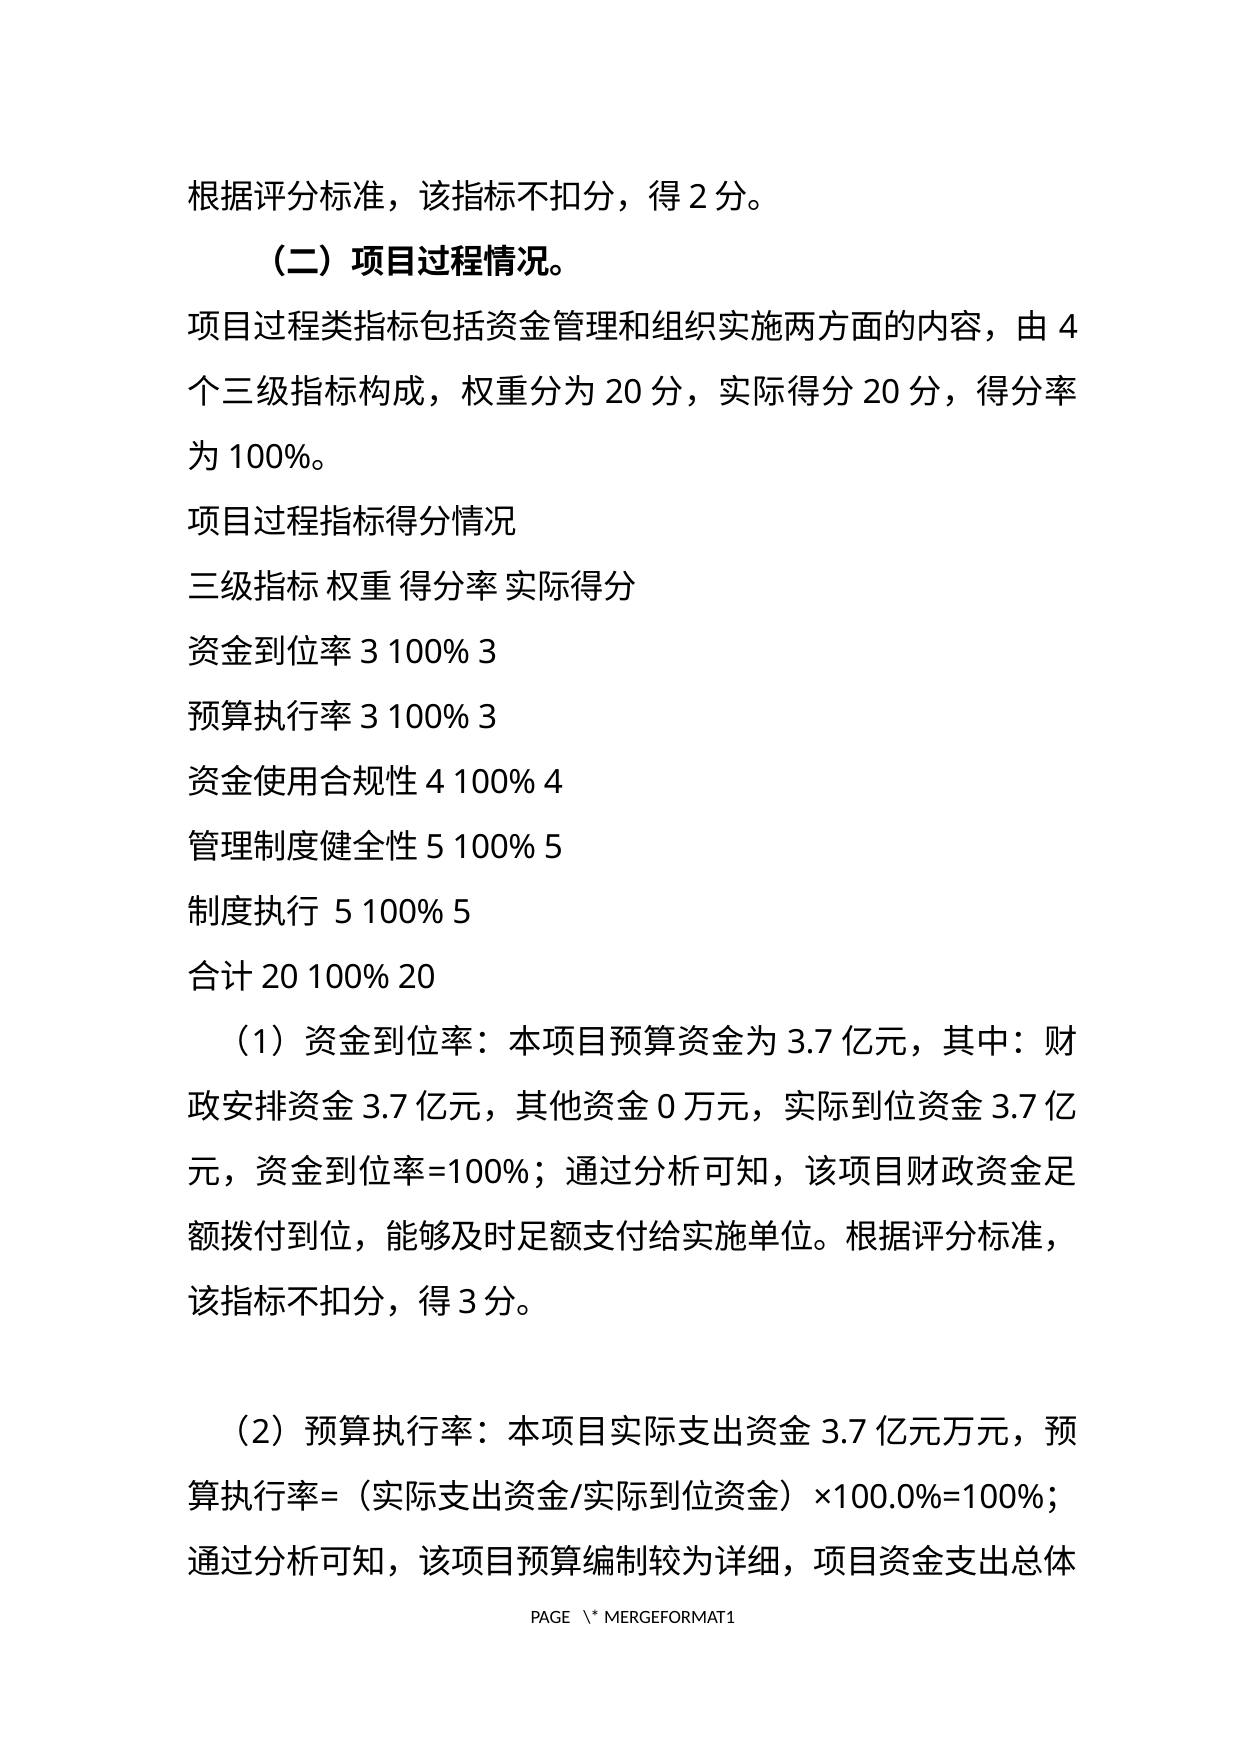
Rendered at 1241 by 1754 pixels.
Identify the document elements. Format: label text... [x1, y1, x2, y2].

text （二）项目过程情况。 [187, 227, 1078, 292]
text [187, 162, 1078, 227]
